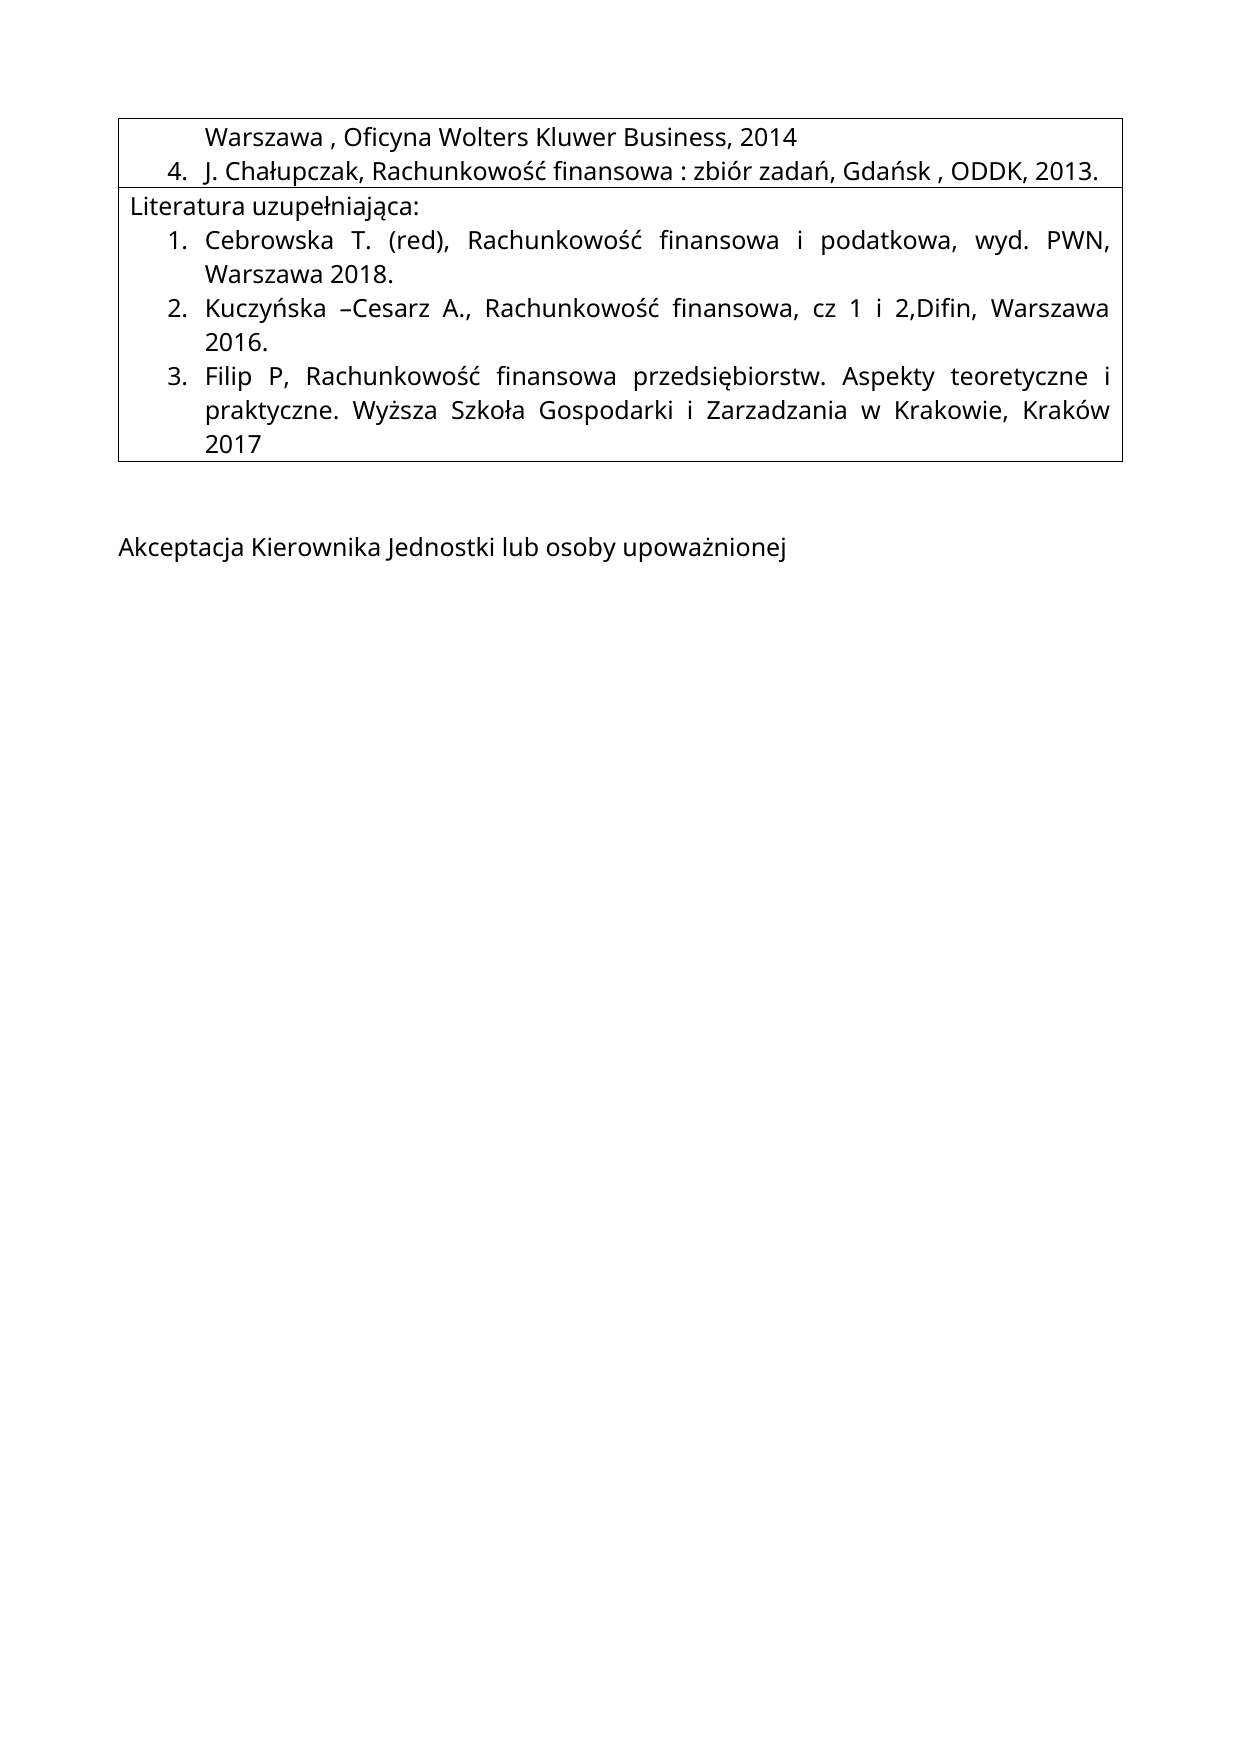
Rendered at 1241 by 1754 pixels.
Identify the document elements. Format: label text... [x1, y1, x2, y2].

table_cell Literatura uzupełniająca: Cebrowska T. (red), Rachunkowość finansowa i podatkowa, wyd. PWN, Warszawa 2018. Kuczyńska –Cesarz A., Rachunkowość finansowa, cz 1 i 2,Difin, Warszawa 2016. Filip P, Rachunkowość finansowa przedsiębiorstw. Aspekty teoretyczne i praktyczne. Wyższa Szkoła Gospodarki i Zarzadzania w Krakowie, Kraków 2017 [119, 188, 1122, 461]
text Akceptacja Kierownika Jednostki lub osoby upoważnionej [118, 530, 1122, 564]
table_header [119, 119, 1122, 187]
